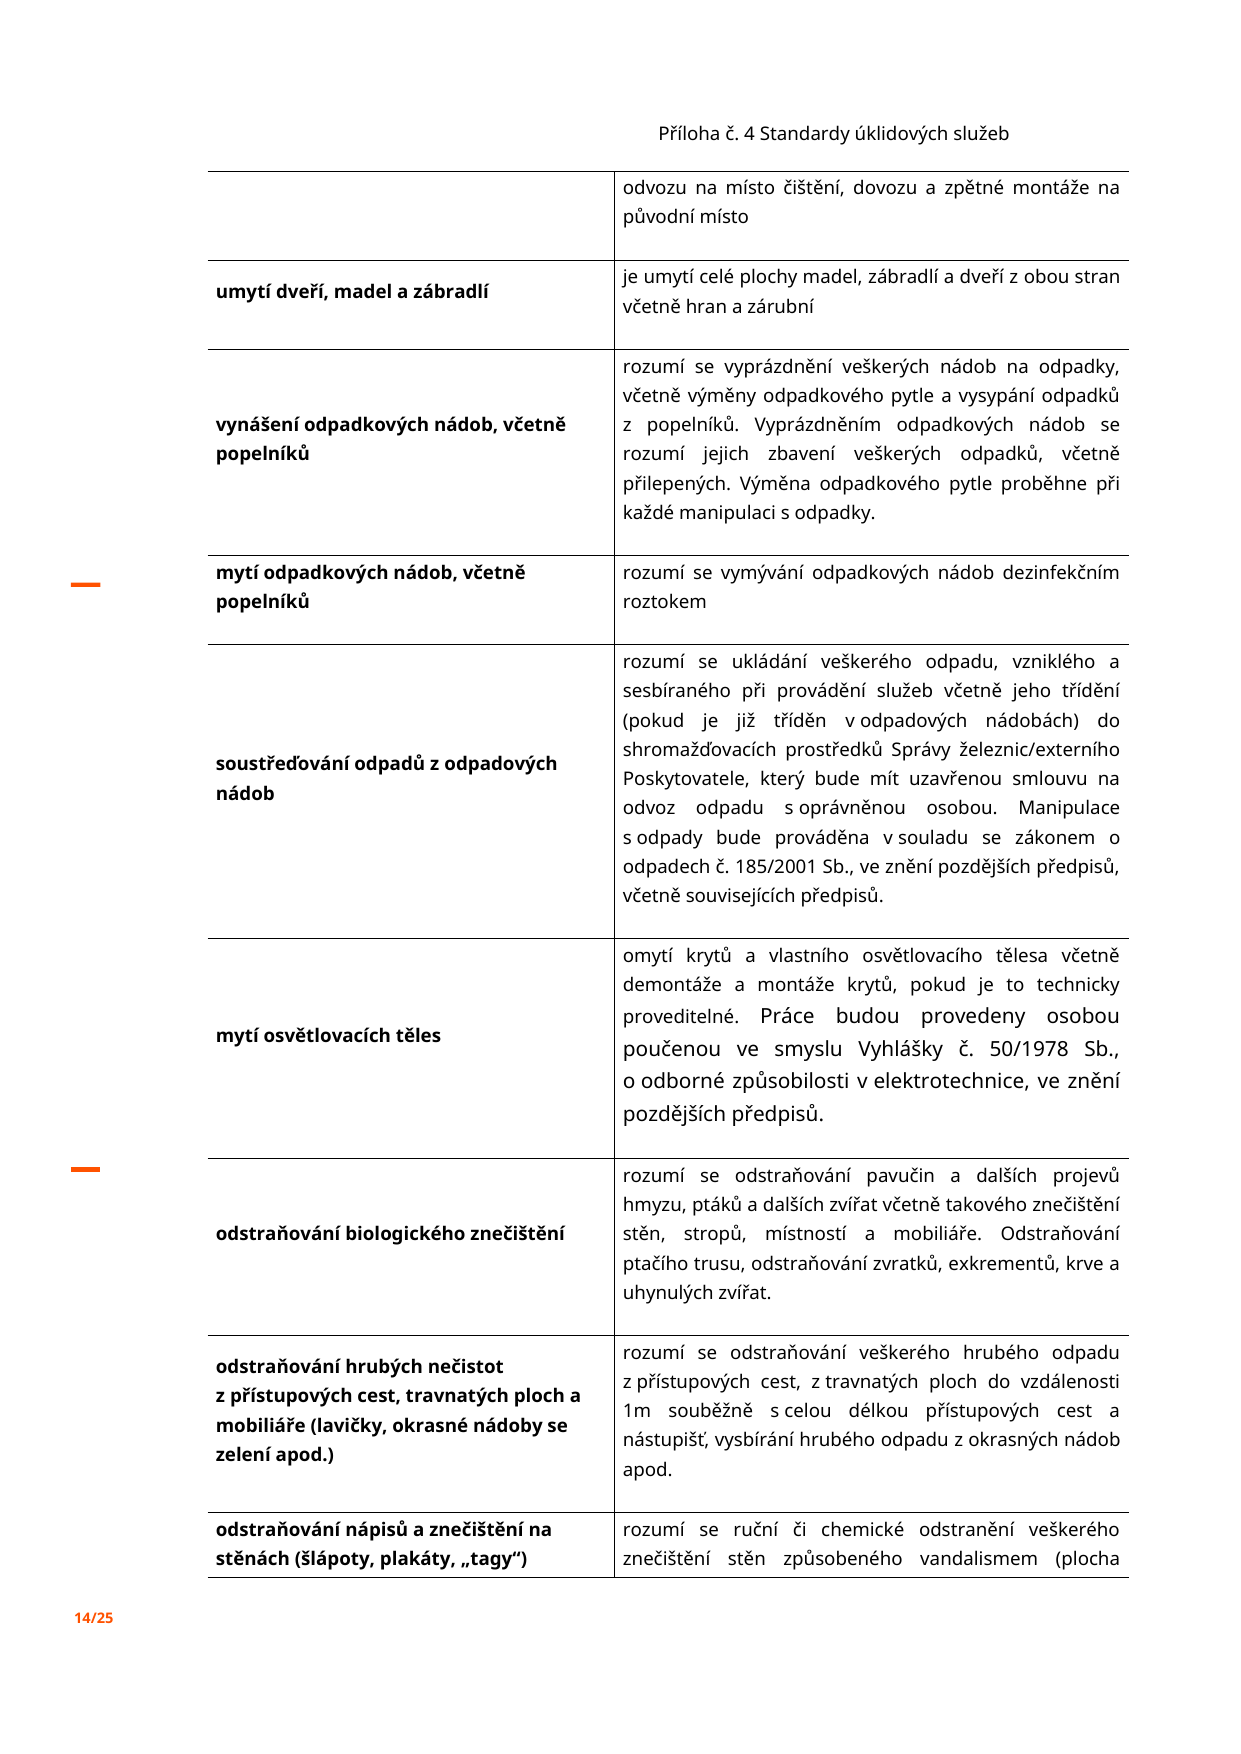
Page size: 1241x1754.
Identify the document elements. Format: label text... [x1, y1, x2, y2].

table_cell omytí krytů a vlastního osvětlovacího tělesa včetně demontáže a montáže krytů, pokud je to technicky proveditelné. Práce budou provedeny osobou poučenou ve smyslu Vyhlášky č. 50/1978 Sb., o odborné způsobilosti v elektrotechnice, ve znění pozdějších předpisů. [615, 939, 1128, 1158]
table_cell rozumí se vyprázdnění veškerých nádob na odpadky, včetně výměny odpadkového pytle a vysypání odpadků z popelníků. Vyprázdněním odpadkových nádob se rozumí jejich zbavení veškerých odpadků, včetně přilepených. Výměna odpadkového pytle proběhne při každé manipulaci s odpadky. [615, 350, 1128, 555]
table_cell rozumí se odstraňování pavučin a dalších projevů hmyzu, ptáků a dalších zvířat včetně takového znečištění stěn, stropů, místností a mobiliáře. Odstraňování ptačího trusu, odstraňování zvratků, exkrementů, krve a uhynulých zvířat. [615, 1159, 1128, 1335]
table_cell rozumí se odstraňování veškerého hrubého odpadu z přístupových cest, z travnatých ploch do vzdálenosti 1m souběžně s celou délkou přístupových cest a nástupišť, vysbírání hrubého odpadu z okrasných nádob apod. [615, 1336, 1128, 1512]
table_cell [208, 172, 614, 260]
table_cell vynášení odpadkových nádob, včetně popelníků [208, 350, 614, 555]
table_cell umytí dveří, madel a zábradlí [208, 261, 614, 349]
table_cell odstraňování hrubých nečistot z přístupových cest, travnatých ploch a mobiliáře (lavičky, okrasné nádoby se zelení apod.) [208, 1336, 614, 1512]
table_cell odstraňování biologického znečištění [208, 1159, 614, 1335]
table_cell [615, 1513, 1128, 1577]
table_cell mytí odpadkových nádob, včetně popelníků [208, 556, 614, 644]
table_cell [208, 1513, 614, 1577]
table_cell rozumí se vymývání odpadkových nádob dezinfekčním roztokem [615, 556, 1128, 644]
table_cell je umytí celé plochy madel, zábradlí a dveří z obou stran včetně hran a zárubní [615, 261, 1128, 349]
table_cell rozumí se ukládání veškerého odpadu, vzniklého a sesbíraného při provádění služeb včetně jeho třídění (pokud je již tříděn v odpadových nádobách) do shromažďovacích prostředků Správy železnic/externího Poskytovatele, který bude mít uzavřenou smlouvu na odvoz odpadu s oprávněnou osobou. Manipulace s odpady bude prováděna v souladu se zákonem o odpadech č. 185/2001 Sb., ve znění pozdějších předpisů, včetně souvisejících předpisů. [615, 645, 1128, 938]
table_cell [615, 172, 1128, 260]
table_cell mytí osvětlovacích těles [208, 939, 614, 1158]
table_cell soustřeďování odpadů z odpadových nádob [208, 645, 614, 938]
